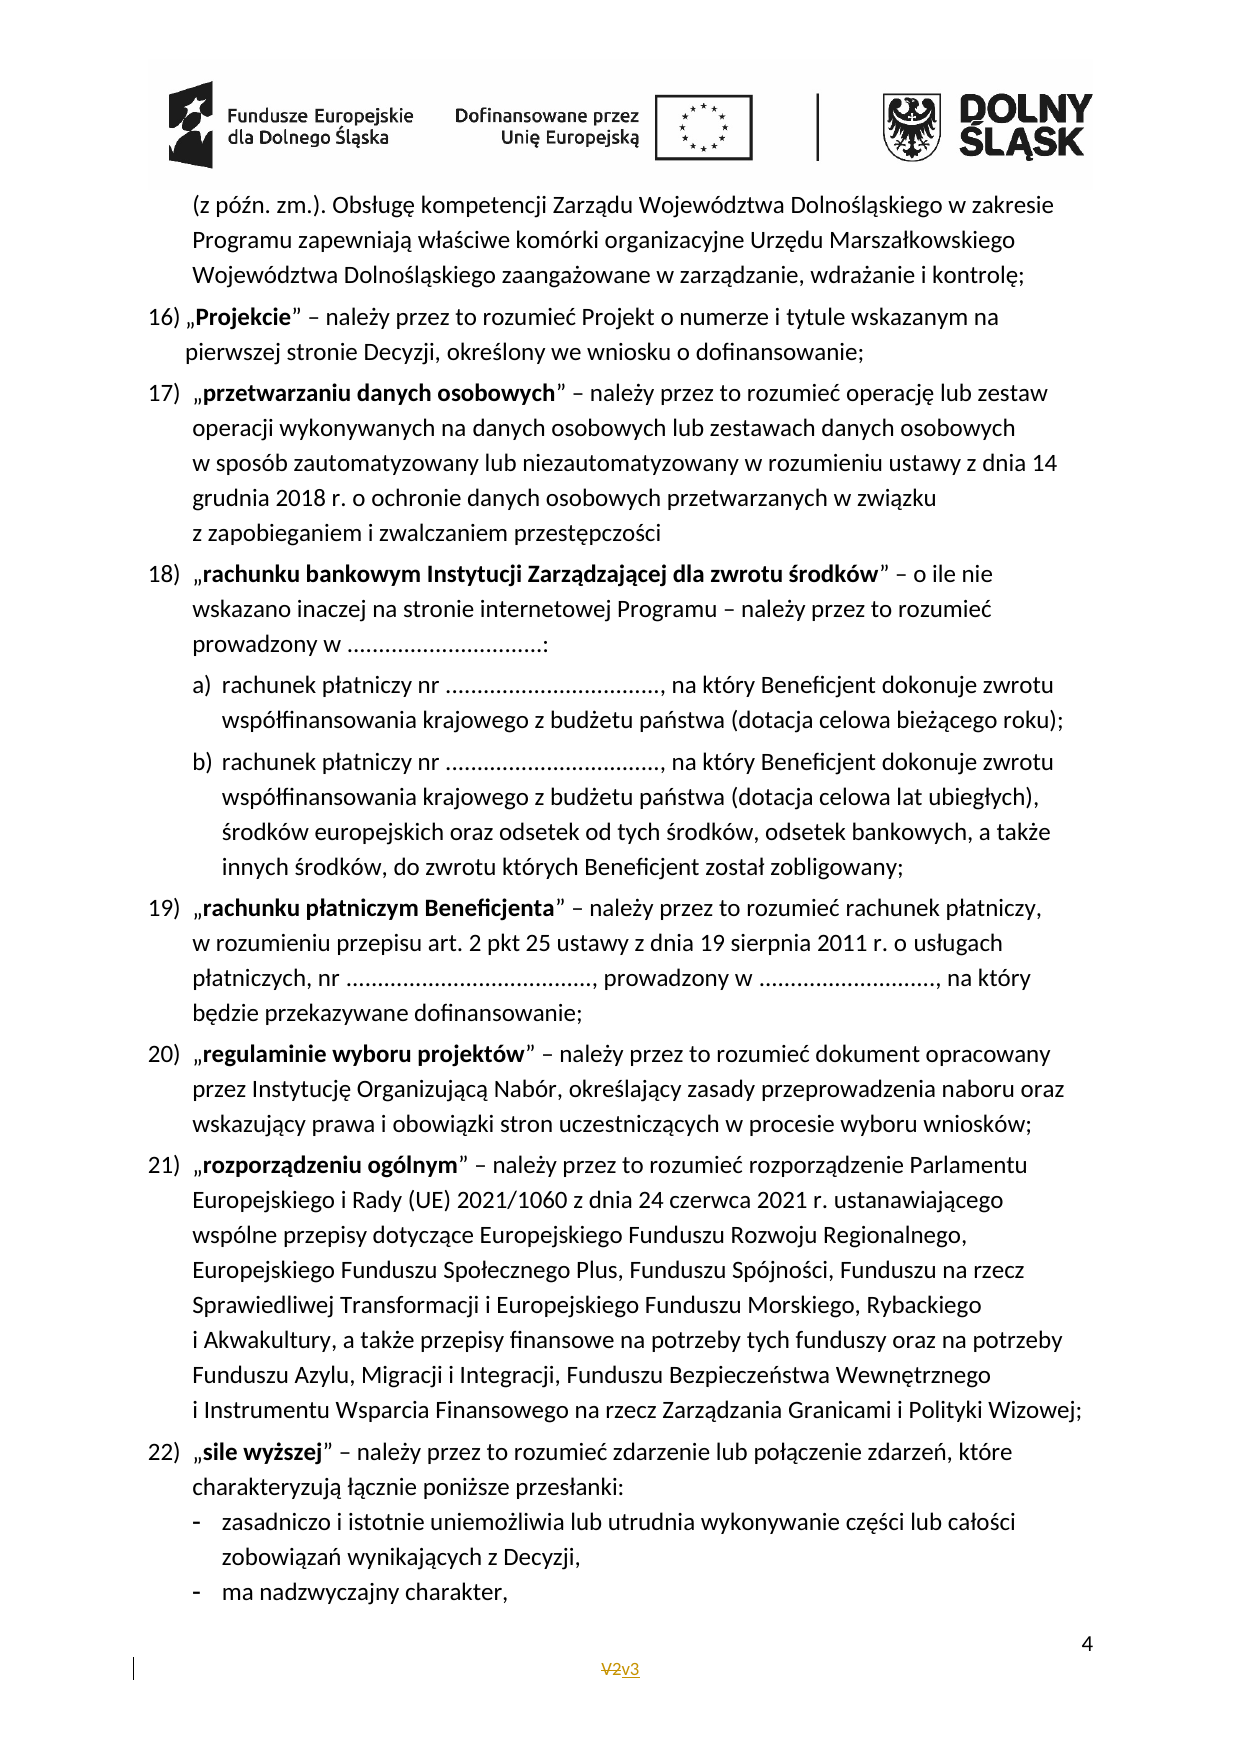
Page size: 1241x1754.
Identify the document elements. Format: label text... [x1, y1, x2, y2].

picture [147, 59, 1093, 190]
list rachunek płatniczy nr .................................., na który Beneficjent dokonuje zwrotu współfinansowania krajowego z budżetu państwa (dotacja celowa lat ubiegłych), środków europejskich oraz odsetek od tych środków, odsetek bankowych, a także innych środków, do zwrotu których Beneficjent został zobligowany; [192, 746, 1093, 881]
list zasadniczo i istotnie uniemożliwia lub utrudnia wykonywanie części lub całości zobowiązań wynikających z Decyzji, [192, 1506, 1093, 1571]
list ma nadzwyczajny charakter, [192, 1576, 1093, 1606]
list „sile wyższej” – należy przez to rozumieć zdarzenie lub połączenie zdarzeń, które charakteryzują łącznie poniższe przesłanki: [148, 1436, 1093, 1501]
list „Projekcie” – należy przez to rozumieć Projekt o numerze i tytule wskazanym na pierwszej stronie Decyzji, określony we wniosku o dofinansowanie; [148, 301, 1093, 366]
list „rachunku bankowym Instytucji Zarządzającej dla zwrotu środków” – o ile nie wskazano inaczej na stronie internetowej Programu – należy przez to rozumieć prowadzony w ...............................: [148, 558, 1093, 659]
list „przetwarzaniu danych osobowych” – należy przez to rozumieć operację lub zestaw operacji wykonywanych na danych osobowych lub zestawach danych osobowych w sposób zautomatyzowany lub niezautomatyzowany w rozumieniu ustawy z dnia 14 grudnia 2018 r. o ochronie danych osobowych przetwarzanych w związku z zapobieganiem i zwalczaniem przestępczości [148, 377, 1093, 548]
list „rachunku płatniczym Beneficjenta” – należy przez to rozumieć rachunek płatniczy, w rozumieniu przepisu art. 2 pkt 25 ustawy z dnia 19 sierpnia 2011 r. o usługach płatniczych, nr ......................................., prowadzony w ............................, na który będzie przekazywane dofinansowanie; [148, 892, 1093, 1028]
list rachunek płatniczy nr .................................., na który Beneficjent dokonuje zwrotu współfinansowania krajowego z budżetu państwa (dotacja celowa bieżącego roku); [192, 670, 1093, 735]
list „regulaminie wyboru projektów” – należy przez to rozumieć dokument opracowany przez Instytucję Organizującą Nabór, określający zasady przeprowadzenia naboru oraz wskazujący prawa i obowiązki stron uczestniczących w procesie wyboru wniosków; [148, 1038, 1093, 1139]
list „rozporządzeniu ogólnym” – należy przez to rozumieć rozporządzenie Parlamentu Europejskiego i Rady (UE) 2021/1060 z dnia 24 czerwca 2021 r. ustanawiającego wspólne przepisy dotyczące Europejskiego Funduszu Rozwoju Regionalnego, Europejskiego Funduszu Społecznego Plus, Funduszu Spójności, Funduszu na rzecz Sprawiedliwej Transformacji i Europejskiego Funduszu Morskiego, Rybackiego i Akwakultury, a także przepisy finansowe na potrzeby tych funduszy oraz na potrzeby Funduszu Azylu, Migracji i Integracji, Funduszu Bezpieczeństwa Wewnętrznego i Instrumentu Wsparcia Finansowego na rzecz Zarządzania Granicami i Polityki Wizowej; [148, 1150, 1093, 1425]
